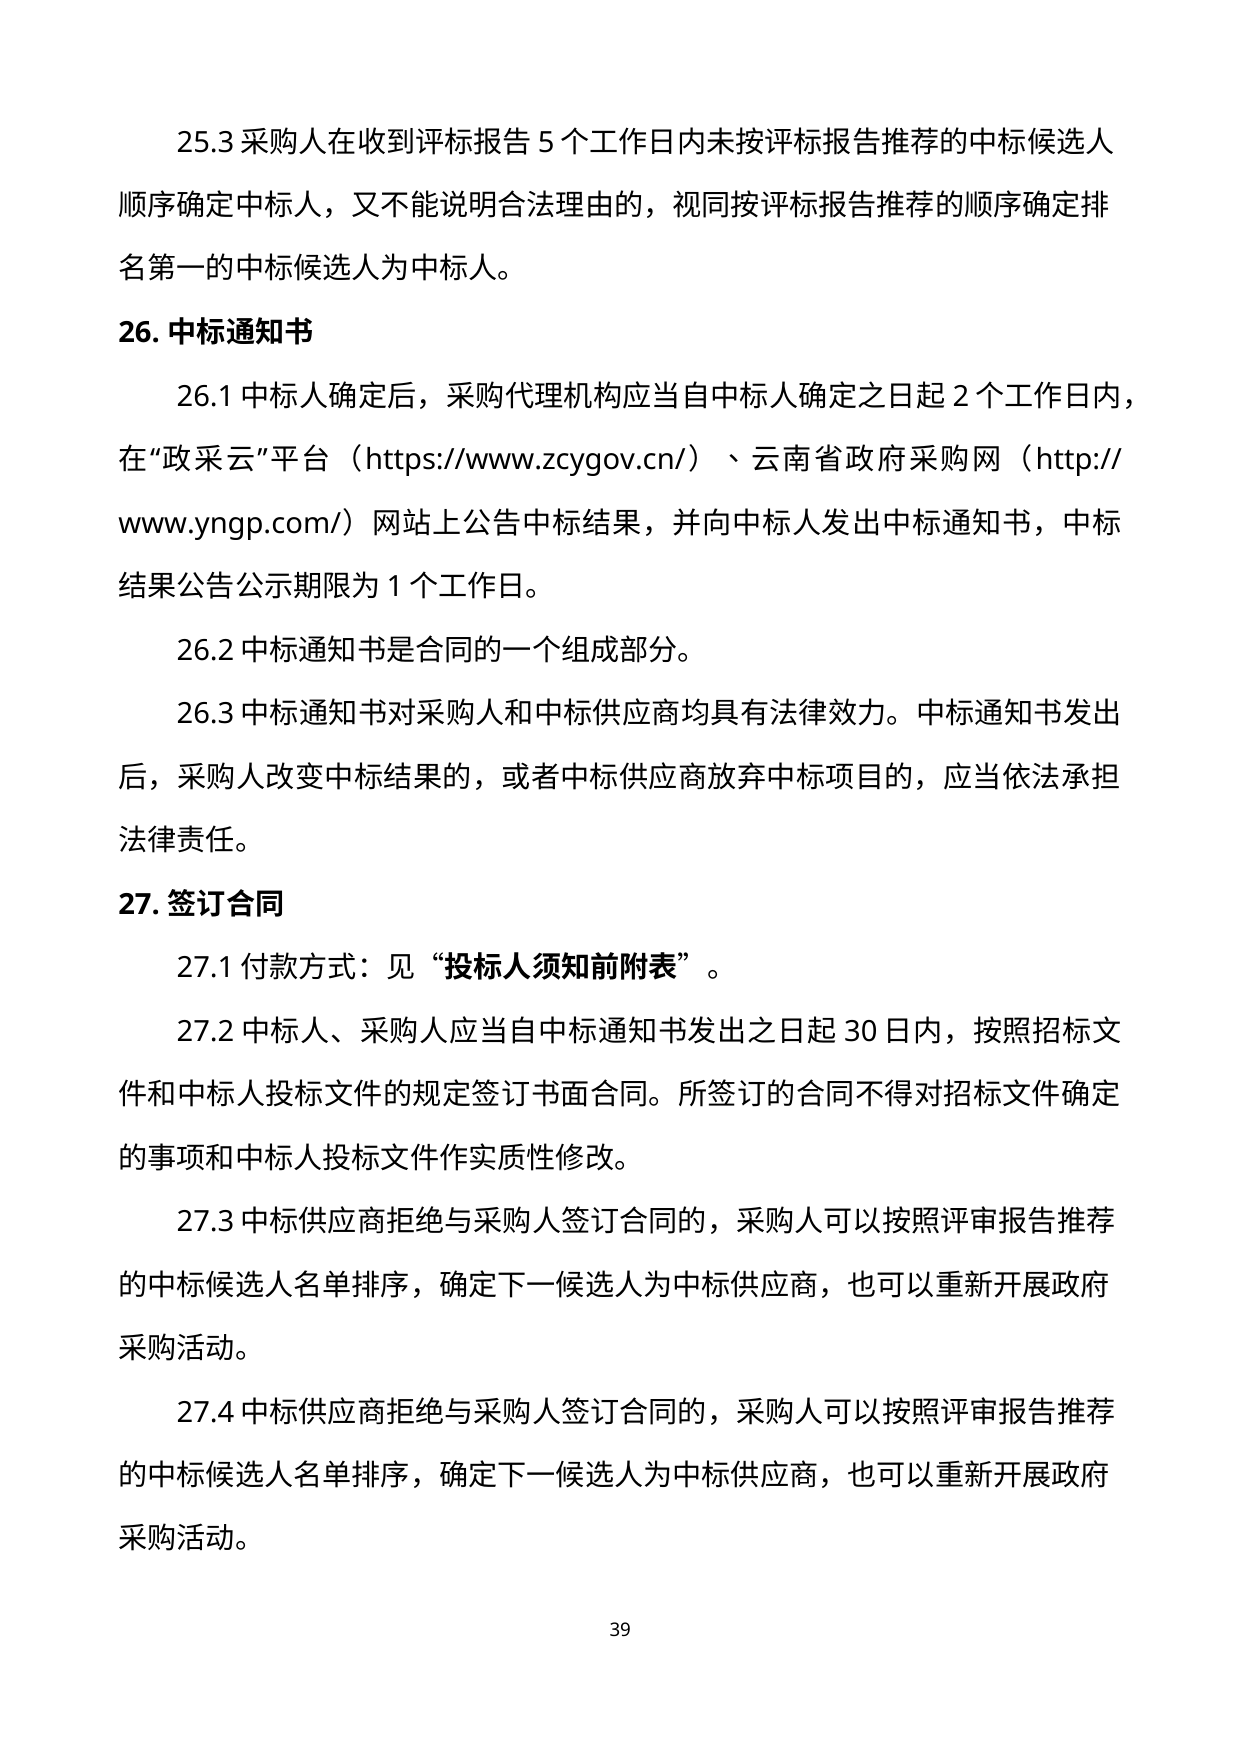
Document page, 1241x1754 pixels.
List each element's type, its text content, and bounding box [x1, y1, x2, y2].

text 26.3中标通知书对采购人和中标供应商均具有法律效力。中标通知书发出后，采购人改变中标结果的，或者中标供应商放弃中标项目的，应当依法承担法律责任。 [118, 690, 1122, 859]
text 27.2中标人、采购人应当自中标通知书发出之日起30日内，按照招标文件和中标人投标文件的规定签订书面合同。所签订的合同不得对招标文件确定的事项和中标人投标文件作实质性修改。 [118, 1007, 1122, 1177]
text 27.3中标供应商拒绝与采购人签订合同的，采购人可以按照评审报告推荐的中标候选人名单排序，确定下一候选人为中标供应商，也可以重新开展政府采购活动。 [118, 1198, 1122, 1367]
text 26.1中标人确定后，采购代理机构应当自中标人确定之日起2个工作日内，在“政采云”平台（https://www.zcygov.cn/）、云南省政府采购网（http://www.yngp.com/）网站上公告中标结果，并向中标人发出中标通知书，中标结果公告公示期限为1个工作日。 [118, 372, 1122, 605]
text 27. 签订合同 [118, 880, 1122, 923]
text 26.2中标通知书是合同的一个组成部分。 [118, 626, 1122, 669]
text 27.1付款方式：见“投标人须知前附表”。 [118, 944, 1122, 986]
text 25.3采购人在收到评标报告5个工作日内未按评标报告推荐的中标候选人顺序确定中标人，又不能说明合法理由的，视同按评标报告推荐的顺序确定排名第一的中标候选人为中标人。 [118, 118, 1122, 287]
text 26. 中标通知书 [118, 308, 1122, 351]
text 27.4中标供应商拒绝与采购人签订合同的，采购人可以按照评审报告推荐的中标候选人名单排序，确定下一候选人为中标供应商，也可以重新开展政府采购活动。 [118, 1388, 1122, 1557]
